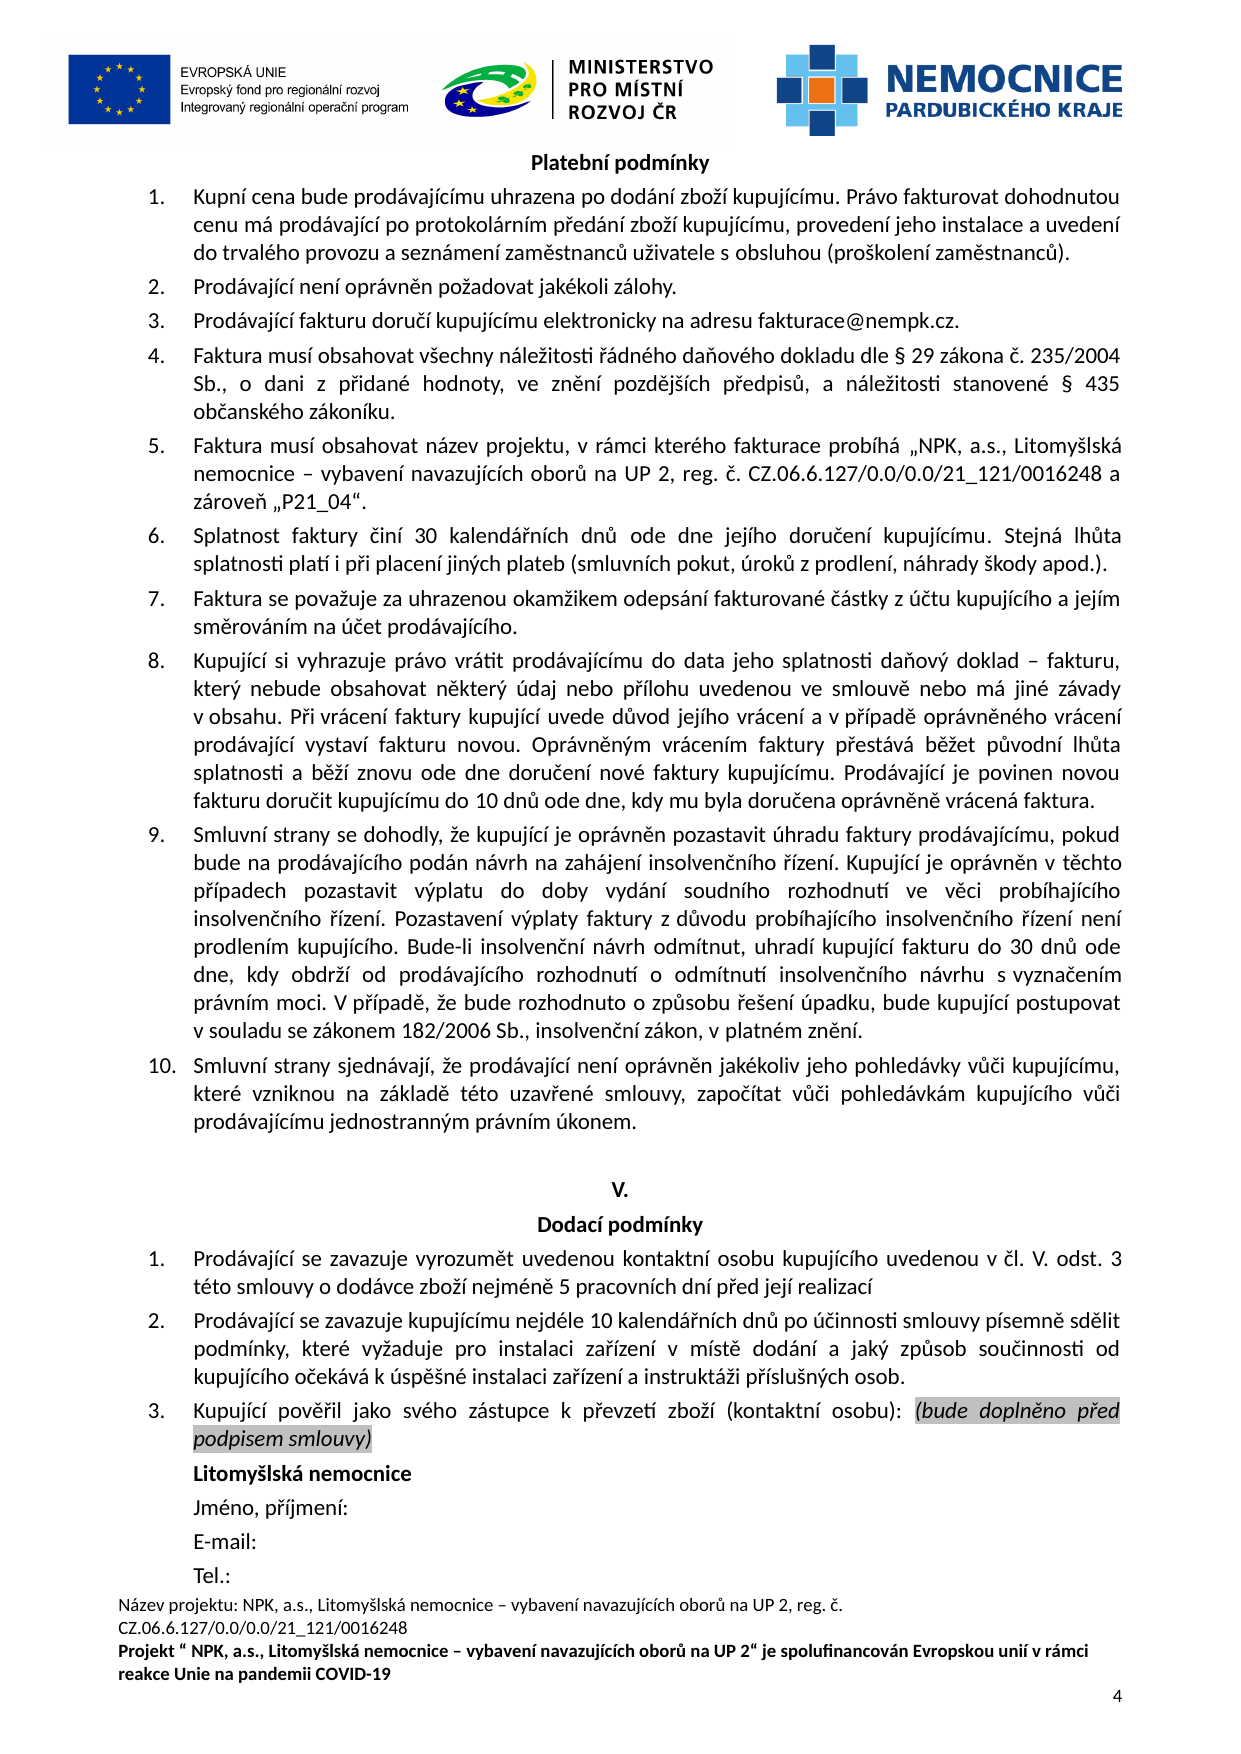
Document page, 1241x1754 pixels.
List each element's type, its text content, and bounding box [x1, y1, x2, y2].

list Smluvní strany sjednávají, že prodávající není oprávněn jakékoliv jeho pohledávky vůči kupujícímu, které vzniknou na základě této uzavřené smlouvy, započítat vůči pohledávkám kupujícího vůči prodávajícímu jednostranným právním úkonem. [148, 1051, 1122, 1135]
text Jméno, příjmení: [193, 1493, 1122, 1521]
list Prodávající se zavazuje vyrozumět uvedenou kontaktní osobu kupujícího uvedenou v čl. V. odst. 3 této smlouvy o dodávce zboží nejméně 5 pracovních dní před její realizací [148, 1244, 1122, 1300]
list Splatnost faktury činí 30 kalendářních dnů ode dne jejího doručení kupujícímu. Stejná lhůta splatnosti platí i při placení jiných plateb (smluvních pokut, úroků z prodlení, náhrady škody apod.). [148, 521, 1122, 577]
list Faktura musí obsahovat všechny náležitosti řádného daňového dokladu dle § 29 zákona č. 235/2004 Sb., o dani z přidané hodnoty, ve znění pozdějších předpisů, a náležitosti stanovené § 435 občanského zákoníku. [148, 341, 1122, 425]
picture [46, 32, 735, 147]
text v. [118, 1175, 1122, 1203]
picture [775, 43, 1123, 137]
list Faktura se považuje za uhrazenou okamžikem odepsání fakturované částky z účtu kupujícího a jejím směrováním na účet prodávajícího. [148, 584, 1122, 640]
list Kupní cena bude prodávajícímu uhrazena po dodání zboží kupujícímu. Právo fakturovat dohodnutou cenu má prodávající po protokolárním předání zboží kupujícímu, provedení jeho instalace a uvedení do trvalého provozu a seznámení zaměstnanců uživatele s obsluhou (proškolení zaměstnanců). [148, 182, 1122, 266]
text Dodací podmínky [118, 1210, 1122, 1238]
list Faktura musí obsahovat název projektu, v rámci kterého fakturace probíhá „NPK, a.s., Litomyšlská nemocnice – vybavení navazujících oborů na UP 2, reg. č. CZ.06.6.127/0.0/0.0/21_121/0016248 a zároveň „P21_04“. [148, 431, 1122, 515]
list Smluvní strany se dohodly, že kupující je oprávněn pozastavit úhradu faktury prodávajícímu, pokud bude na prodávajícího podán návrh na zahájení insolvenčního řízení. Kupující je oprávněn v těchto případech pozastavit výplatu do doby vydání soudního rozhodnutí ve věci probíhajícího insolvenčního řízení. Pozastavení výplaty faktury z důvodu probíhajícího insolvenčního řízení není prodlením kupujícího. Bude-li insolvenční návrh odmítnut, uhradí kupující fakturu do 30 dnů ode dne, kdy obdrží od prodávajícího rozhodnutí o odmítnutí insolvenčního návrhu s vyznačením právním moci. V případě, že bude rozhodnuto o způsobu řešení úpadku, bude kupující postupovat v souladu se zákonem 182/2006 Sb., insolvenční zákon, v platném znění. [148, 820, 1122, 1044]
list Prodávající není oprávněn požadovat jakékoli zálohy. [148, 272, 1122, 300]
list Prodávající se zavazuje kupujícímu nejdéle 10 kalendářních dnů po účinnosti smlouvy písemně sdělit podmínky, které vyžaduje pro instalaci zařízení v místě dodání a jaký způsob součinnosti od kupujícího očekává k úspěšné instalaci zařízení a instruktáži příslušných osob. [148, 1306, 1122, 1390]
text E-mail: [193, 1527, 1122, 1555]
list Kupující pověřil jako svého zástupce k převzetí zboží (kontaktní osobu): (bude doplněno před podpisem smlouvy) [148, 1397, 1122, 1453]
text Litomyšlská nemocnice [193, 1459, 1122, 1487]
list Kupující si vyhrazuje právo vrátit prodávajícímu do data jeho splatnosti daňový doklad – fakturu, který nebude obsahovat některý údaj nebo přílohu uvedenou ve smlouvě nebo má jiné závady v obsahu. Při vrácení faktury kupující uvede důvod jejího vrácení a v případě oprávněného vrácení prodávající vystaví fakturu novou. Oprávněným vrácením faktury přestává běžet původní lhůta splatnosti a běží znovu ode dne doručení nové faktury kupujícímu. Prodávající je povinen novou fakturu doručit kupujícímu do 10 dnů ode dne, kdy mu byla doručena oprávněně vrácená faktura. [148, 646, 1122, 814]
list Prodávající fakturu doručí kupujícímu elektronicky na adresu fakturace@nempk.cz. [148, 307, 1122, 334]
text Platební podmínky [118, 148, 1122, 176]
text Tel.: [193, 1562, 1122, 1590]
